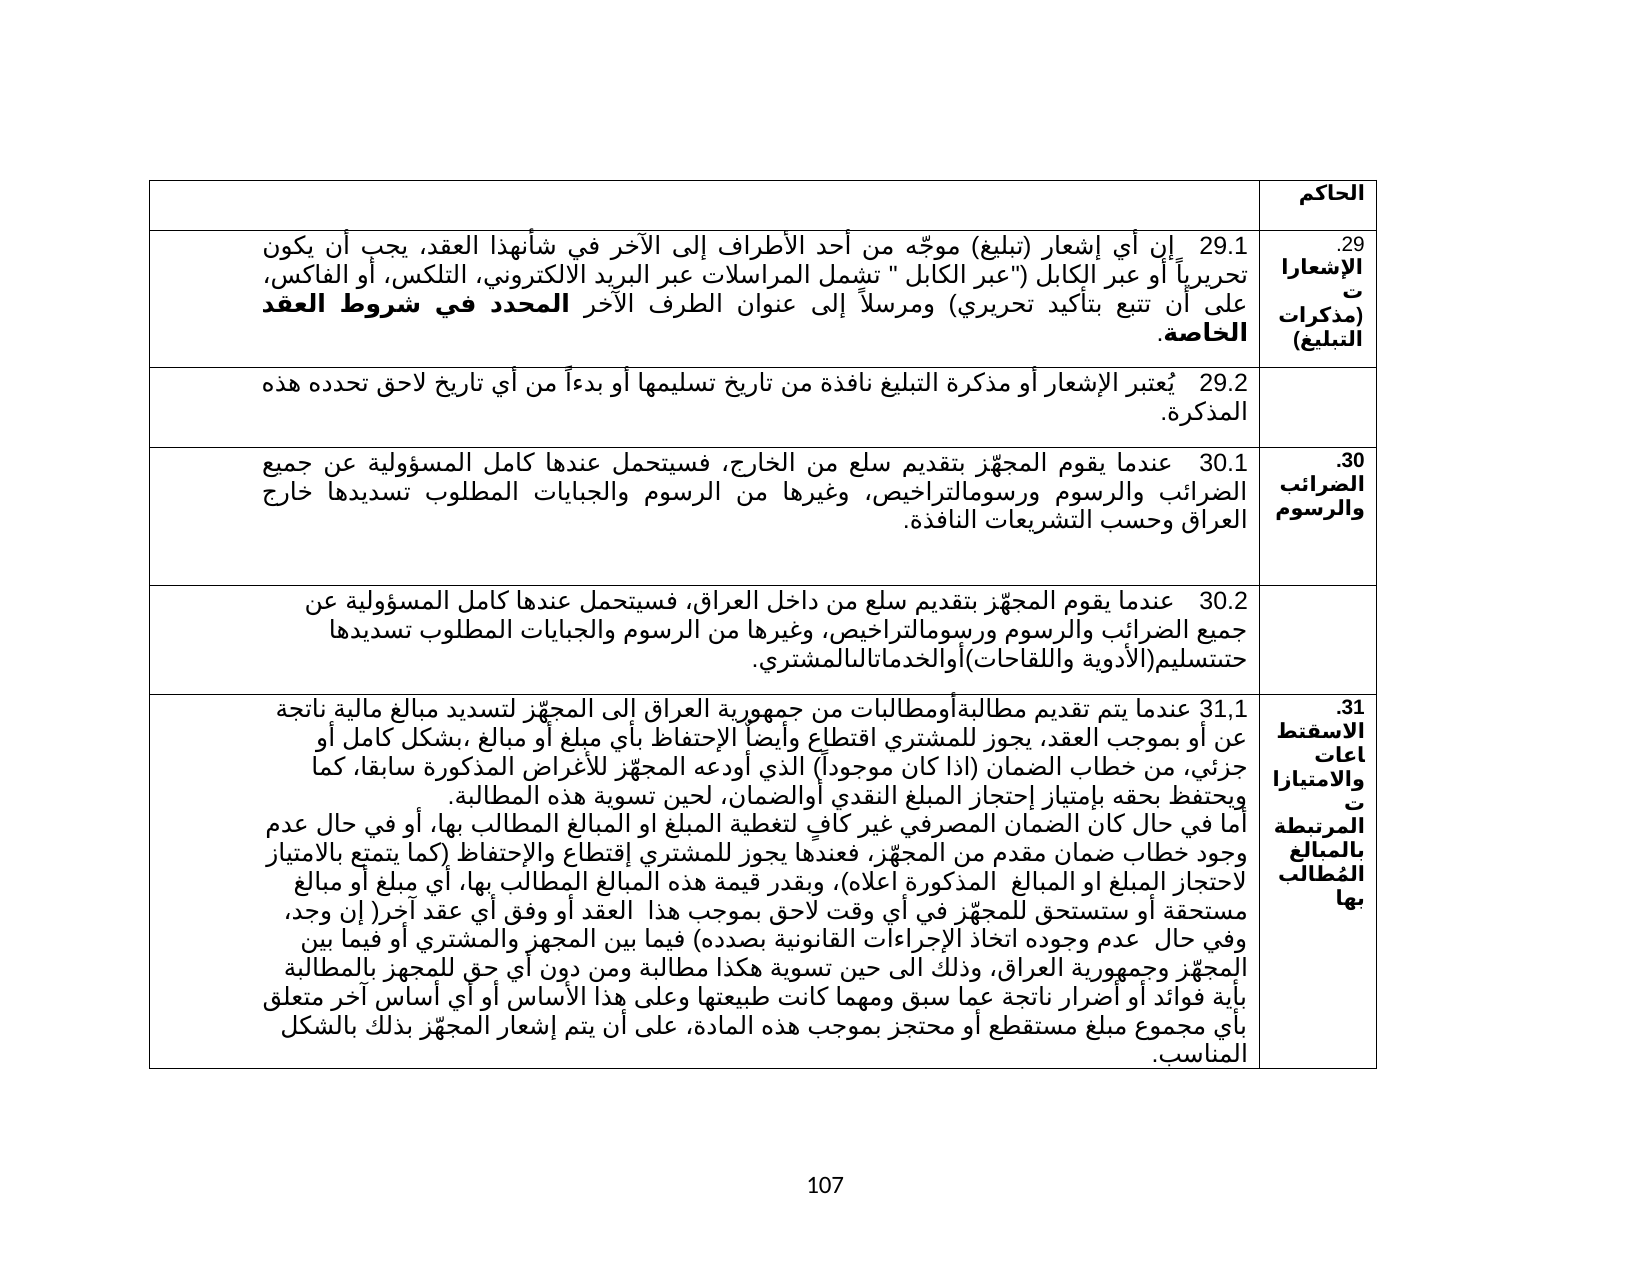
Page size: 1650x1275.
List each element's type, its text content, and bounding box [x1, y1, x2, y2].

table_cell 30. الضرائب والرسوم [1260, 448, 1376, 585]
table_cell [150, 695, 1259, 1068]
table_cell 30.2 عندما يقوم المجهّز بتقديم سلع من داخل العراق، فسيتحمل عندها كامل المسؤولية عن جميع الضرائب والرسوم ورسومالتراخيص، وغيرها من الرسوم والجبايات المطلوب تسديدها حتىتسليم(الأدوية واللقاحات)أوالخدماتالىالمشتري. [150, 586, 1259, 693]
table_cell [1260, 695, 1376, 1068]
table_cell [1260, 586, 1376, 693]
table_cell 29.1 إن أي إشعار (تبليغ) موجّه من أحد الأطراف إلى الآخر في شأنهذا العقد، يجب أن يكون تحريرياً أو عبر الكابل ("عبر الكابل " تشمل المراسلات عبر البريد الالكتروني، التلكس، أو الفاكس، على أن تتبع بتأكيد تحريري) ومرسلاً إلى عنوان الطرف الآخر المحدد في شروط العقد الخاصة. [150, 231, 1259, 367]
table_cell [1260, 368, 1376, 447]
table_cell 30.1 عندما يقوم المجهّز بتقديم سلع من الخارج، فسيتحمل عندها كامل المسؤولية عن جميع الضرائب والرسوم ورسومالتراخيص، وغيرها من الرسوم والجبايات المطلوب تسديدها خارج العراق وحسب التشريعات النافذة. [150, 448, 1259, 585]
table_cell 28. القانون الحاكم [1260, 181, 1376, 230]
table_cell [150, 181, 1259, 230]
table_cell 29. الإشعارات (مذكرات التبليغ) [1260, 231, 1376, 367]
table_cell 29.2 يُعتبر الإشعار أو مذكرة التبليغ نافذة من تاريخ تسليمها أو بدءاً من أي تاريخ لاحق تحدده هذه المذكرة. [150, 368, 1259, 447]
